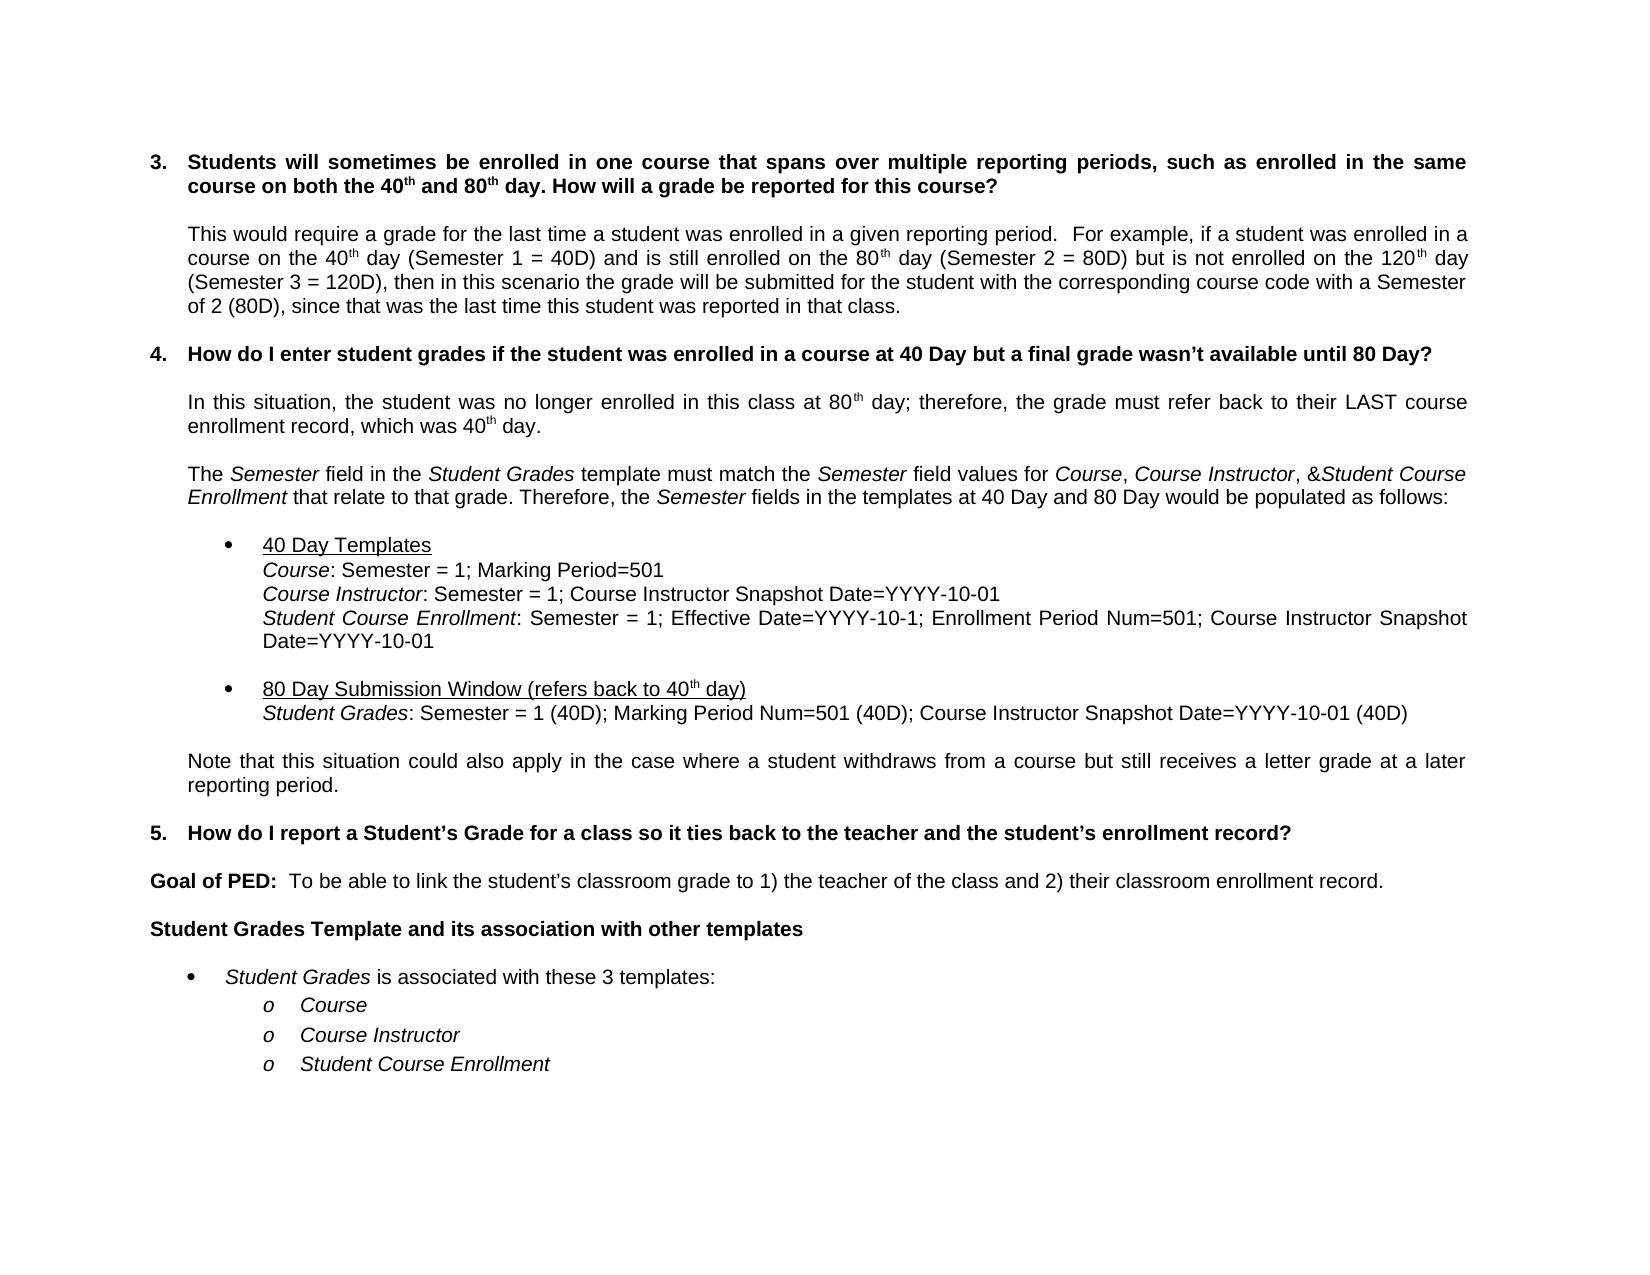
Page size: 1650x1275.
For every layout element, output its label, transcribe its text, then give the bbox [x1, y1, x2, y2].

list 80 Day Submission Window (refers back to 40th day) [225, 677, 1468, 701]
text Student Grades: Semester = 1 (40D); Marking Period Num=501 (40D); Course Instructor Snapshot Date=YYYY-10-01 (40D) [225, 701, 1468, 725]
list Course [262, 993, 1500, 1019]
text Course: Semester = 1; Marking Period=501 [225, 557, 1468, 581]
list How do I report a Student’s Grade for a class so it ties back to the teacher and the student’s enrollment record? [150, 821, 1469, 845]
text This would require a grade for the last time a student was enrolled in a given reporting period. For example, if a student was enrolled in a course on the 40th day (Semester 1 = 40D) and is still enrolled on the 80th day (Semester 2 = 80D) but is not enrolled on the 120th day (Semester 3 = 120D), then in this scenario the grade will be submitted for the student with the corresponding course code with a Semester of 2 (80D), since that was the last time this student was reported in that class. [187, 222, 1468, 318]
list Course Instructor [262, 1022, 1500, 1048]
text In this situation, the student was no longer enrolled in this class at 80th day; therefore, the grade must refer back to their LAST course enrollment record, which was 40th day. [187, 389, 1468, 437]
text Note that this situation could also apply in the case where a student withdraws from a course but still receives a letter grade at a later reporting period. [187, 749, 1468, 797]
text Student Grades Template and its association with other templates [150, 917, 1500, 941]
list Student Grades is associated with these 3 templates: [187, 965, 1500, 989]
list Student Course Enrollment [262, 1052, 1500, 1078]
list Students will sometimes be enrolled in one course that spans over multiple reporting periods, such as enrolled in the same course on both the 40th and 80th day. How will a grade be reported for this course? [150, 150, 1468, 198]
text Course Instructor: Semester = 1; Course Instructor Snapshot Date=YYYY-10-01 [225, 581, 1468, 605]
list 40 Day Templates [225, 533, 1468, 557]
list How do I enter student grades if the student was enrolled in a course at 40 Day but a final grade wasn’t available until 80 Day? [150, 342, 1468, 366]
text The Semester field in the Student Grades template must match the Semester field values for Course, Course Instructor, &Student Course Enrollment that relate to that grade. Therefore, the Semester fields in the templates at 40 Day and 80 Day would be populated as follows: [187, 461, 1468, 509]
text Student Course Enrollment: Semester = 1; Effective Date=YYYY-10-1; Enrollment Period Num=501; Course Instructor Snapshot Date=YYYY-10-01 [262, 605, 1468, 653]
text Goal of PED: To be able to link the student’s classroom grade to 1) the teacher of the class and 2) their classroom enrollment record. [150, 869, 1500, 893]
